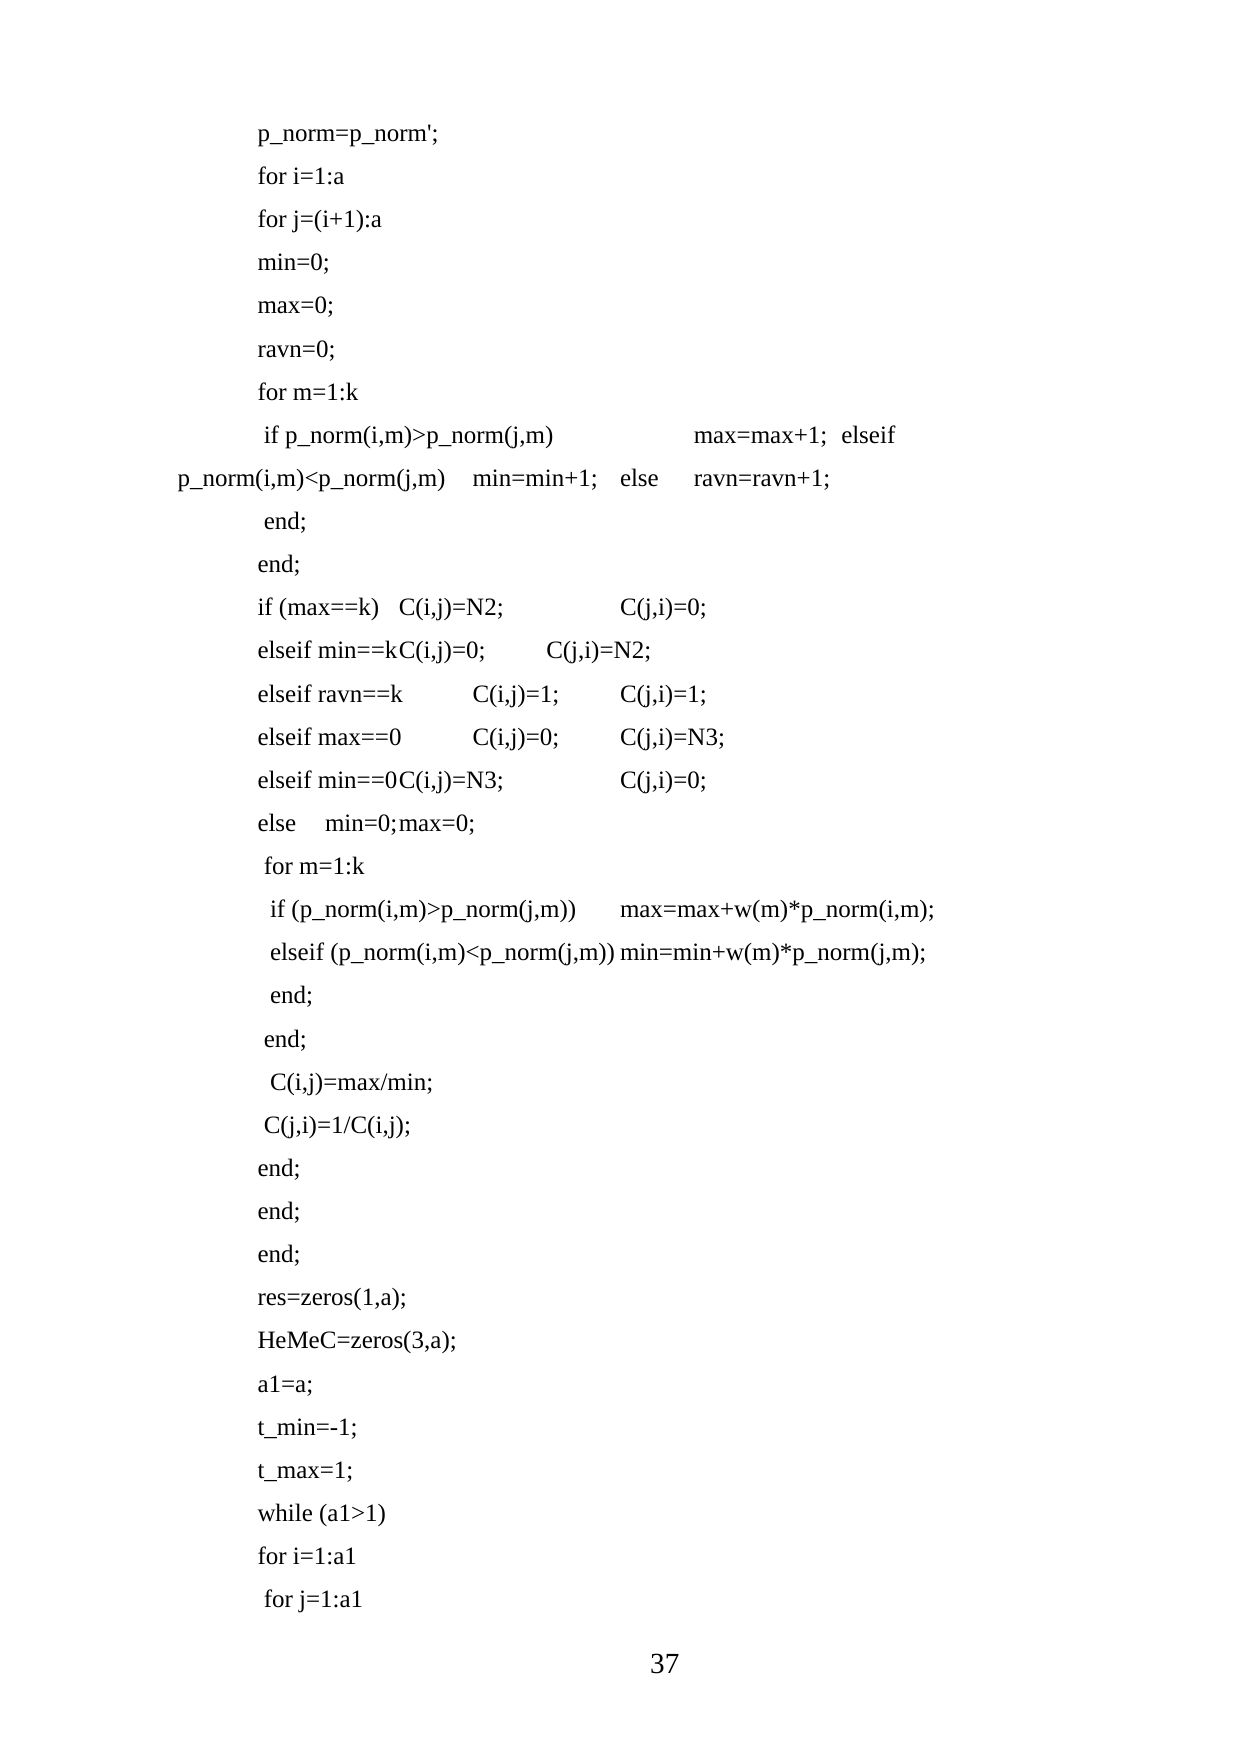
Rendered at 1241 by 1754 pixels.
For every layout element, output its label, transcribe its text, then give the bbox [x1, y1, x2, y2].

text p_norm=p_norm'; [177, 118, 1152, 147]
text end; [177, 549, 1152, 578]
text for j=(i+1):a [177, 204, 1152, 233]
text max=0; [177, 291, 1152, 319]
text while (a1>1) [177, 1498, 1152, 1527]
text else min=0; max=0; [177, 808, 1152, 837]
text t_min=-1; [177, 1412, 1152, 1441]
text elseif max==0 C(i,j)=0; C(j,i)=N3; [177, 722, 1152, 751]
text end; [177, 1239, 1152, 1268]
text end; [177, 1196, 1152, 1225]
text elseif min==k C(i,j)=0; C(j,i)=N2; [177, 636, 1152, 664]
text res=zeros(1,a); [177, 1282, 1152, 1311]
text end; [177, 1024, 1152, 1052]
text for m=1:k [177, 377, 1152, 406]
text C(j,i)=1/C(i,j); [177, 1110, 1152, 1139]
text elseif min==0 C(i,j)=N3; C(j,i)=0; [177, 765, 1152, 794]
text ravn=0; [177, 334, 1152, 362]
text elseif ravn==k C(i,j)=1; C(j,i)=1; [177, 679, 1152, 707]
text min=0; [177, 247, 1152, 276]
text if (p_norm(i,m)>p_norm(j,m)) max=max+w(m)*p_norm(i,m); [177, 894, 1152, 923]
text if (max==k) C(i,j)=N2; C(j,i)=0; [177, 592, 1152, 621]
text end; [177, 1153, 1152, 1182]
text for i=1:a [177, 161, 1152, 190]
text for j=1:a1 [177, 1584, 1152, 1613]
text t_max=1; [177, 1455, 1152, 1484]
text end; [177, 506, 1152, 535]
text a1=a; [177, 1369, 1152, 1397]
text if p_norm(i,m)>p_norm(j,m) max=max+1; elseif p_norm(i,m)<p_norm(j,m) min=min+1; else ravn=ravn+1; [177, 420, 1152, 492]
text elseif (p_norm(i,m)<p_norm(j,m)) min=min+w(m)*p_norm(j,m); [177, 937, 1152, 966]
text for i=1:a1 [177, 1541, 1152, 1570]
text for m=1:k [177, 851, 1152, 880]
text HeMeC=zeros(3,a); [177, 1326, 1152, 1354]
text C(i,j)=max/min; [177, 1067, 1152, 1096]
text end; [177, 981, 1152, 1009]
